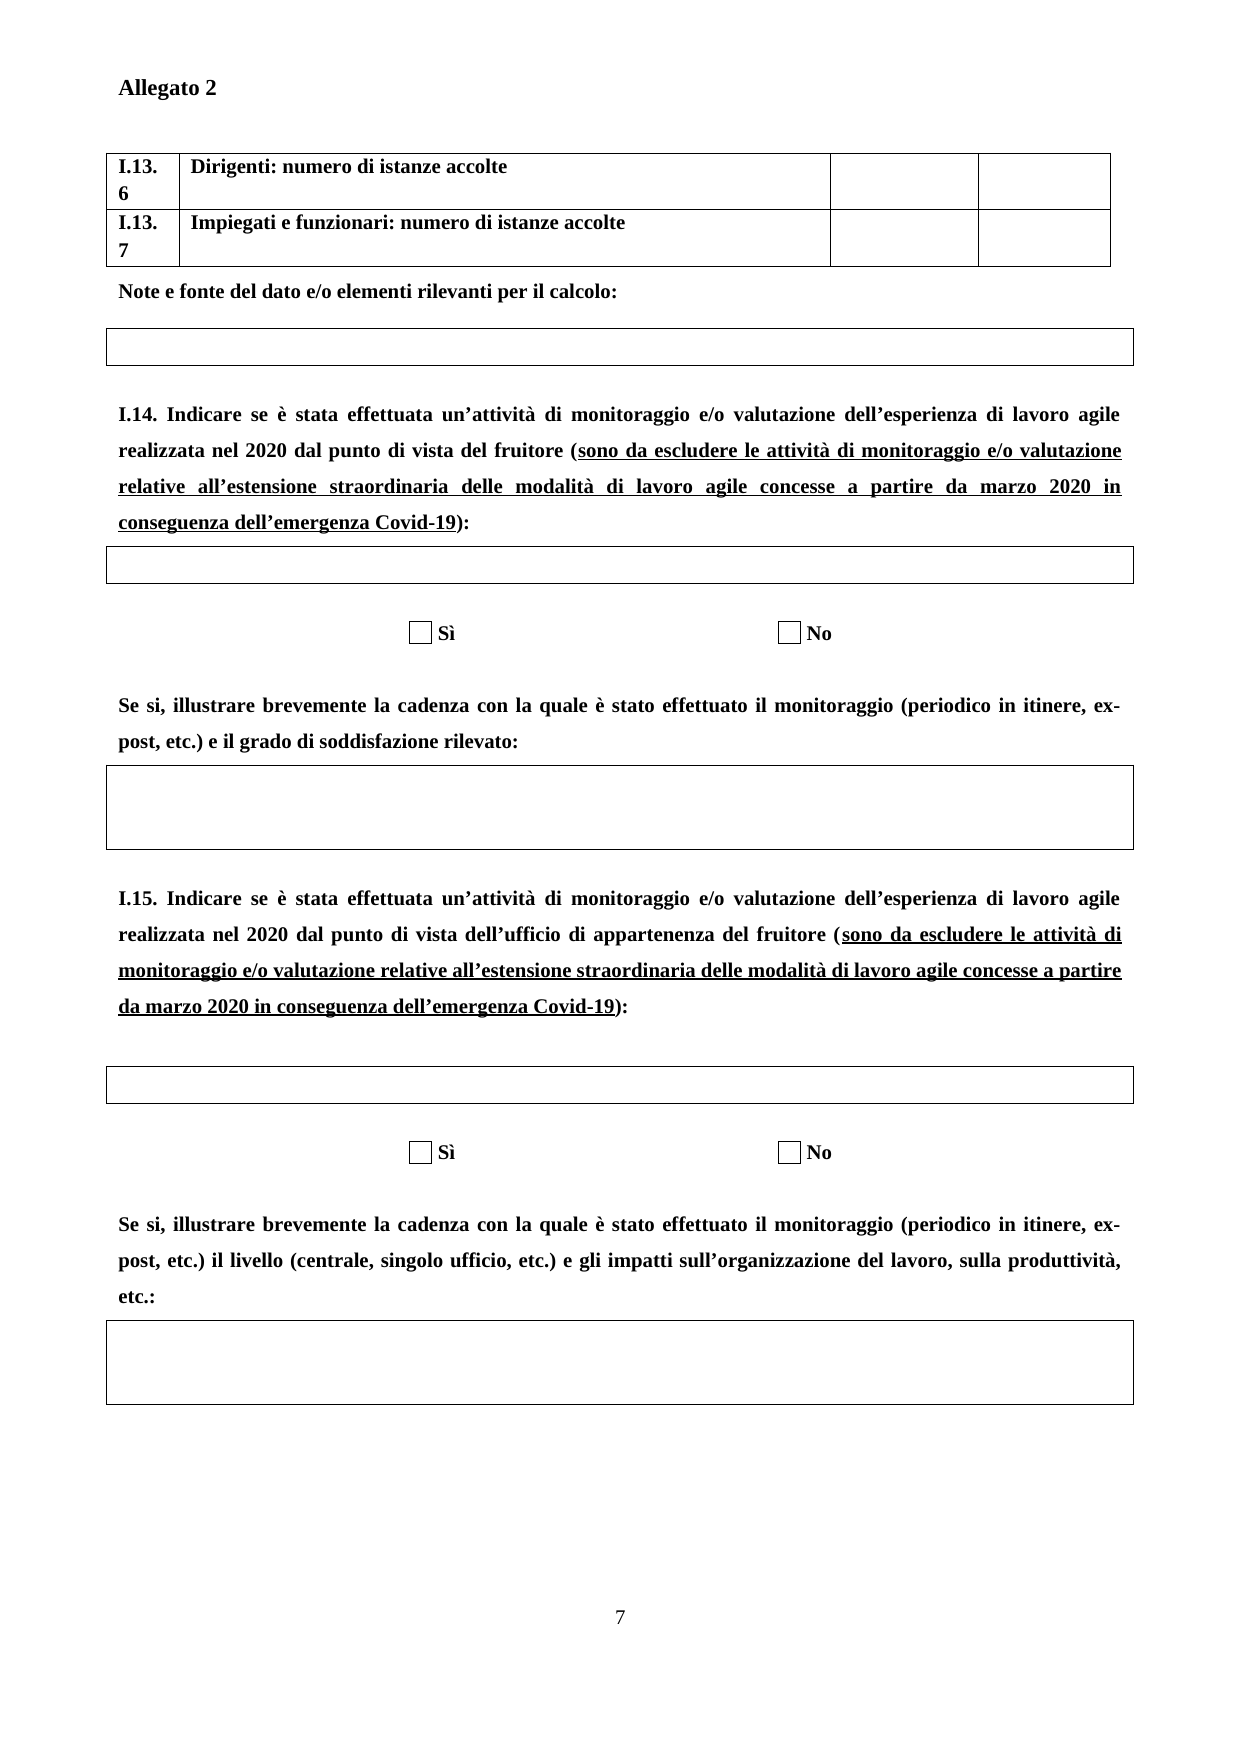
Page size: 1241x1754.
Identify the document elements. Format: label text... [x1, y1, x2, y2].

table_header [107, 1067, 1133, 1103]
table_header [107, 547, 1133, 583]
table_cell [831, 154, 978, 209]
table_header [107, 766, 1133, 848]
table_cell I.13.6 [107, 154, 179, 209]
table_cell [979, 154, 1110, 209]
table_cell [831, 210, 978, 266]
text Sì No [118, 1140, 1122, 1164]
text Se si, illustrare brevemente la cadenza con la quale è stato effettuato il monitoraggio (periodico in itinere, ex-post, etc.) e il grado di soddisfazione rilevato: [118, 692, 1122, 753]
table_header [107, 329, 1133, 365]
text I.15. Indicare se è stata effettuata un’attività di monitoraggio e/o valutazione dell’esperienza di lavoro agile realizzata nel 2020 dal punto di vista dell’ufficio di appartenenza del fruitore (sono da escludere le attività di monitoraggio e/o valutazione relative all’estensione straordinaria delle modalità di lavoro agile concesse a partire da marzo 2020 in conseguenza dell’emergenza Covid-19): [118, 980, 1122, 1018]
text I.15. Indicare se è stata effettuata un’attività di monitoraggio e/o valutazione dell’esperienza di lavoro agile realizzata nel 2020 dal punto di vista dell’ufficio di appartenenza del fruitore (sono da escludere le attività di monitoraggio e/o valutazione relative all’estensione straordinaria delle modalità di lavoro agile concesse a partire da marzo 2020 in conseguenza dell’emergenza Covid-19): [118, 886, 1122, 978]
text Se si, illustrare brevemente la cadenza con la quale è stato effettuato il monitoraggio (periodico in itinere, ex-post, etc.) il livello (centrale, singolo ufficio, etc.) e gli impatti sull’organizzazione del lavoro, sulla produttività, etc.: [118, 1212, 1122, 1308]
table_cell [979, 210, 1110, 266]
text Sì No [118, 620, 1122, 644]
table_header [107, 1321, 1133, 1404]
table_cell Impiegati e funzionari: numero di istanze accolte [180, 210, 830, 266]
table_cell I.13.7 [107, 210, 179, 266]
text Note e fonte del dato e/o elementi rilevanti per il calcolo: [118, 279, 1122, 303]
table_cell Dirigenti: numero di istanze accolte [180, 154, 830, 209]
text I.14. Indicare se è stata effettuata un’attività di monitoraggio e/o valutazione dell’esperienza di lavoro agile realizzata nel 2020 dal punto di vista del fruitore (sono da escludere le attività di monitoraggio e/o valutazione relative all’estensione straordinaria delle modalità di lavoro agile concesse a partire da marzo 2020 in conseguenza dell’emergenza Covid-19): [118, 402, 1122, 495]
text I.14. Indicare se è stata effettuata un’attività di monitoraggio e/o valutazione dell’esperienza di lavoro agile realizzata nel 2020 dal punto di vista del fruitore (sono da escludere le attività di monitoraggio e/o valutazione relative all’estensione straordinaria delle modalità di lavoro agile concesse a partire da marzo 2020 in conseguenza dell’emergenza Covid-19): [118, 496, 1122, 534]
